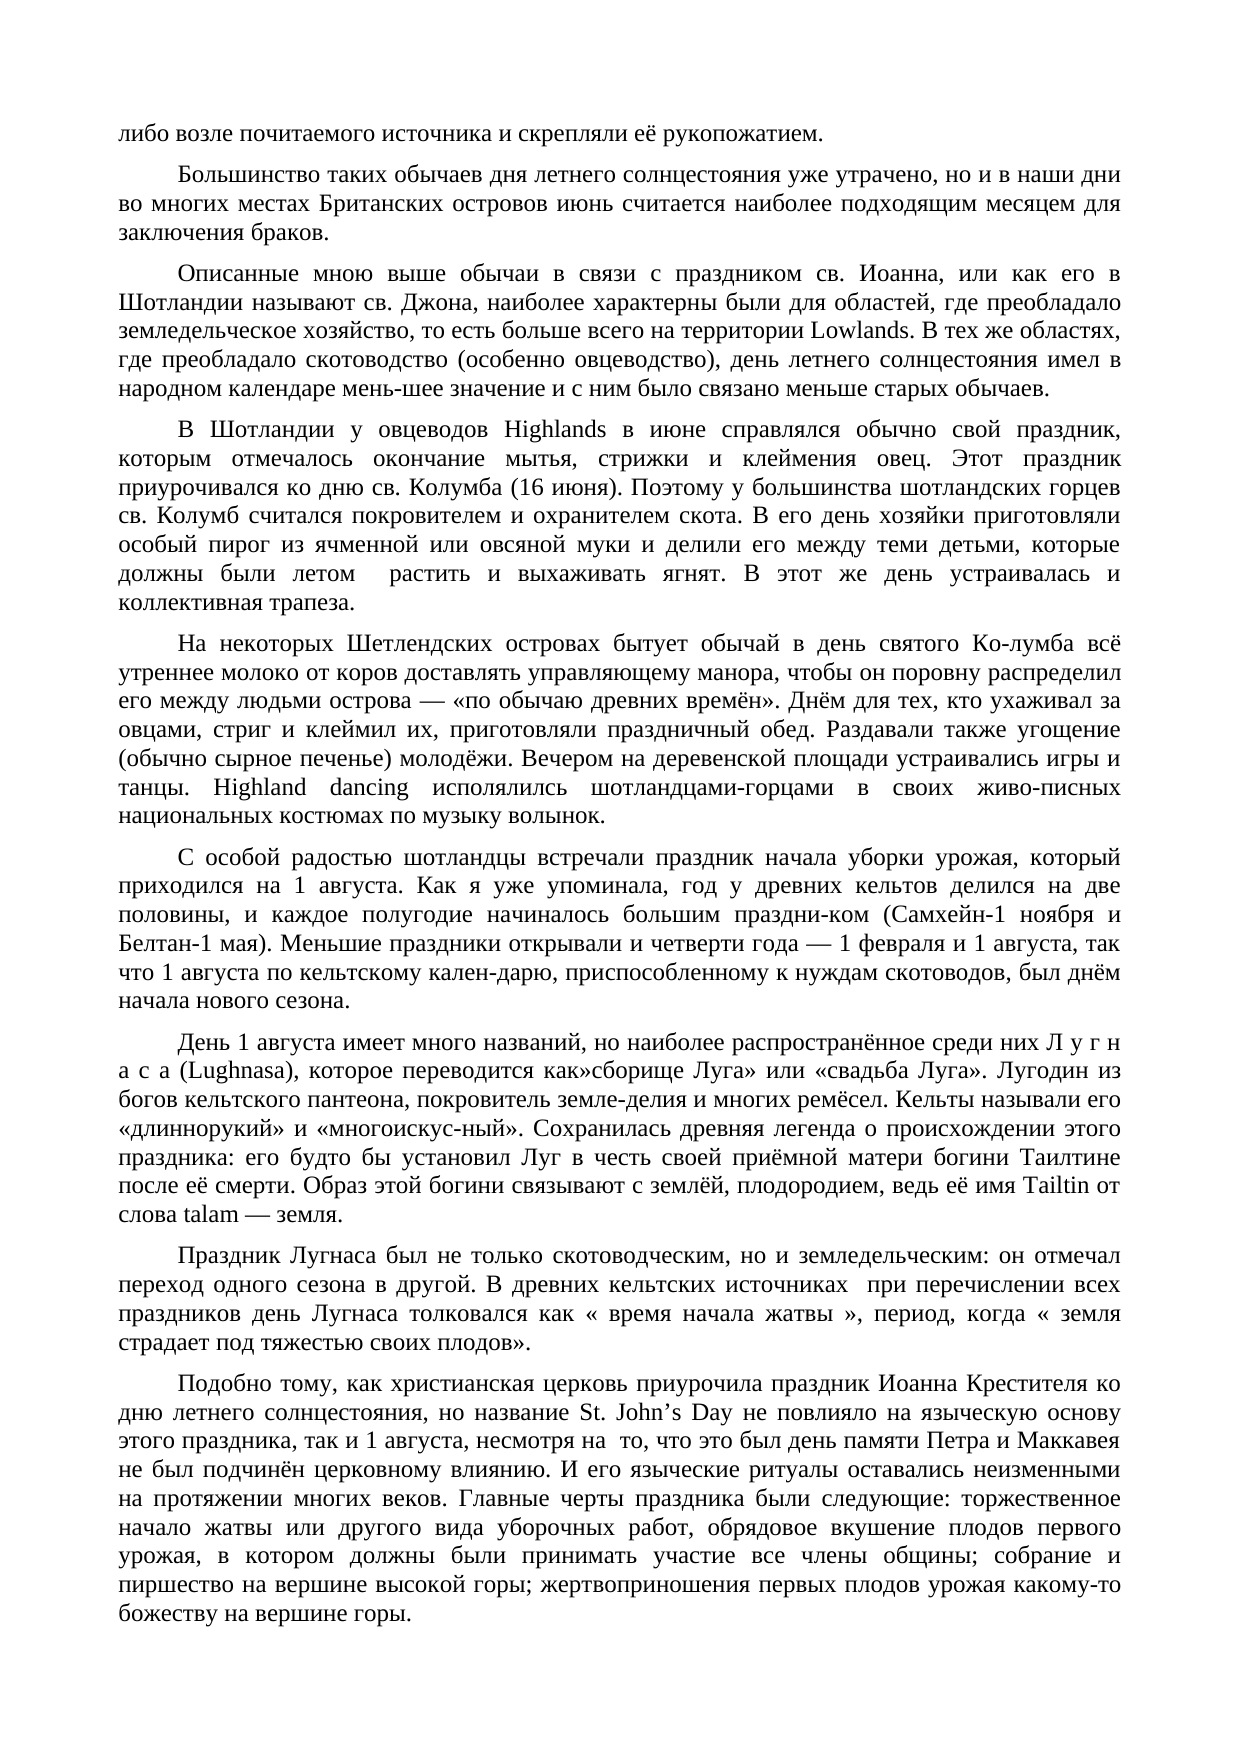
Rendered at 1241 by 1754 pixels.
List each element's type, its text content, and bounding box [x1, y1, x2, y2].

text День 1 августа имеет много названий, но наиболее распространённое среди них Л у г н а с а (Lughnasa), которое переводится как»сборище Луга» или «свадьба Луга». Лугодин из богов кельтского пантеона, покровитель земле-делия и многих ремёсел. Кельты называли его «длиннорукий» и «многоискус-ный». Сохранилась древняя легенда о происхождении этого праздника: его будто бы установил Луг в честь своей приёмной матери богини Таилтине после её смерти. Образ этой богини связывают с землёй, плодородием, ведь её имя Tailtin от слова talam — земля. [118, 1027, 1122, 1228]
text Описанные мною выше обычаи в связи с праздником св. Иоанна, или как его в Шотландии называют св. Джона, наиболее характерны были для областей, где преобладало земледельческое хозяйство, то есть больше всего на территории Lowlands. В тех же областях, где преобладало скотоводство (особенно овцеводство), день летнего солнцестояния имел в народном календаре мень-шее значение и с ним было связано меньше старых обычаев. [118, 258, 1122, 402]
text В Шотландии у овцеводов Highlands в июне справлялся обычно свой праздник, которым отмечалось окончание мытья, стрижки и клеймения овец. Этот праздник приурочивался ко дню св. Колумба (16 июня). Поэтому у большинства шотландских горцев св. Колумб считался покровителем и охранителем скота. В его день хозяйки приготовляли особый пирог из ячменной или овсяной муки и делили его между теми детьми, которые должны были летом растить и выхаживать ягнят. В этот же день устраивалась и коллективная трапеза. [118, 414, 1122, 616]
text Праздник Лугнаса был не только скотоводческим, но и земледельческим: он отмечал переход одного сезона в другой. В древних кельтских источниках при перечислении всех праздников день Лугнаса толковался как « время начала жатвы », период, когда « земля страдает под тяжестью своих плодов». [118, 1241, 1122, 1356]
text Большинство таких обычаев дня летнего солнцестояния уже утрачено, но и в наши дни во многих местах Британских островов июнь считается наиболее подходящим месяцем для заключения браков. [118, 159, 1122, 246]
text На некоторых Шетлендских островах бытует обычай в день святого Ко-лумба всё утреннее молоко от коров доставлять управляющему манора, чтобы он поровну распределил его между людьми острова — «по обычаю древних времён». Днём для тех, кто ухаживал за овцами, стриг и клеймил их, приготовляли праздничный обед. Раздавали также угощение (обычно сырное печенье) молодёжи. Вечером на деревенской площади устраивались игры и танцы. Highland dancing исполялилсь шотландцами-горцами в своих живо-писных национальных костюмах по музыку волынок. [118, 628, 1122, 829]
text Подобно тому, как христианская церковь приурочила праздник Иоанна Крестителя ко дню летнего солнцестояния, но название St. John’s Day не повлияло на языческую основу этого праздника, так и 1 августа, несмотря на то, что это был день памяти Петра и Маккавея не был подчинён церковному влиянию. И его языческие ритуалы оставались неизменными на протяжении многих веков. Главные черты праздника были следующие: торжественное начало жатвы или другого вида уборочных работ, обрядовое вкушение плодов первого урожая, в котором должны были принимать участие все члены общины; собрание и пиршество на вершине высокой горы; жертвоприношения первых плодов урожая какому-то божеству на вершине горы. [118, 1368, 1122, 1627]
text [118, 118, 1122, 147]
text С особой радостью шотландцы встречали праздник начала уборки урожая, который приходился на 1 августа. Как я уже упоминала, год у древних кельтов делился на две половины, и каждое полугодие начиналось большим праздни-ком (Самхейн-1 ноября и Белтан-1 мая). Меньшие праздники открывали и четверти года — 1 февраля и 1 августа, так что 1 августа по кельтскому кален-дарю, приспособленному к нуждам скотоводов, был днём начала нового сезона. [118, 842, 1122, 1014]
